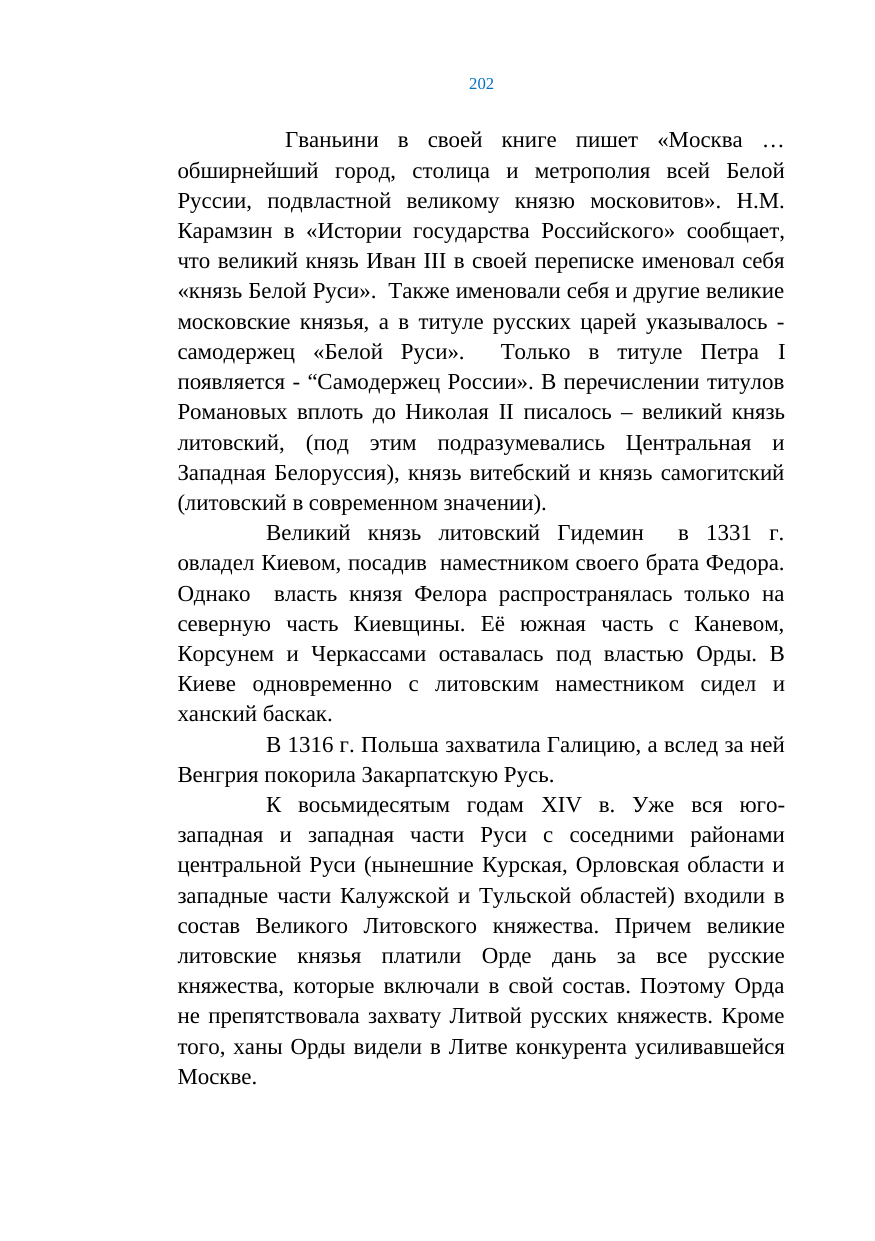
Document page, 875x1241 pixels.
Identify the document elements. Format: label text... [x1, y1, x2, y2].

text В 1316 г. Польша захватила Галицию, а вслед за ней Венгрия покорила Закарпатскую Русь. [177, 731, 786, 787]
text Гваньини в своей книге пишет «Москва … обширнейший город, столица и метрополия всей Белой Руссии, подвластной великому князю московитов». Н.М. Карамзин в «Истории государства Российского» сообщает, что великий князь Иван III в своей переписке именовал себя «князь Белой Руси». Также именовали себя и другие великие московские князья, а в титуле русских царей указывалось - самодержец «Белой Руси». Только в титуле Петра I появляется - “Самодержец России». В перечислении титулов Романовых вплоть до Николая II писалось – великий князь литовский, (под этим подразумевались Центральная и Западная Белоруссия), князь витебский и князь самогитский (литовский в современном значении). [177, 127, 786, 515]
text К восьмидесятым годам XIV в. Уже вся юго-западная и западная части Руси с соседними районами центральной Руси (нынешние Курская, Орловская области и западные части Калужской и Тульской областей) входили в состав Великого Литовского княжества. Причем великие литовские князья платили Орде дань за все русские княжества, которые включали в свой состав. Поэтому Орда не препятствовала захвату Литвой русских княжеств. Кроме того, ханы Орды видели в Литве конкурента усиливавшейся Москве. [177, 791, 786, 1089]
text Великий князь литовский Гидемин в 1331 г. овладел Киевом, посадив наместником своего брата Федора. Однако власть князя Фелора распространялась только на северную часть Киевщины. Её южная часть с Каневом, Корсунем и Черкассами оставалась под властью Орды. В Киеве одновременно с литовским наместником сидел и ханский баскак. [177, 519, 786, 727]
